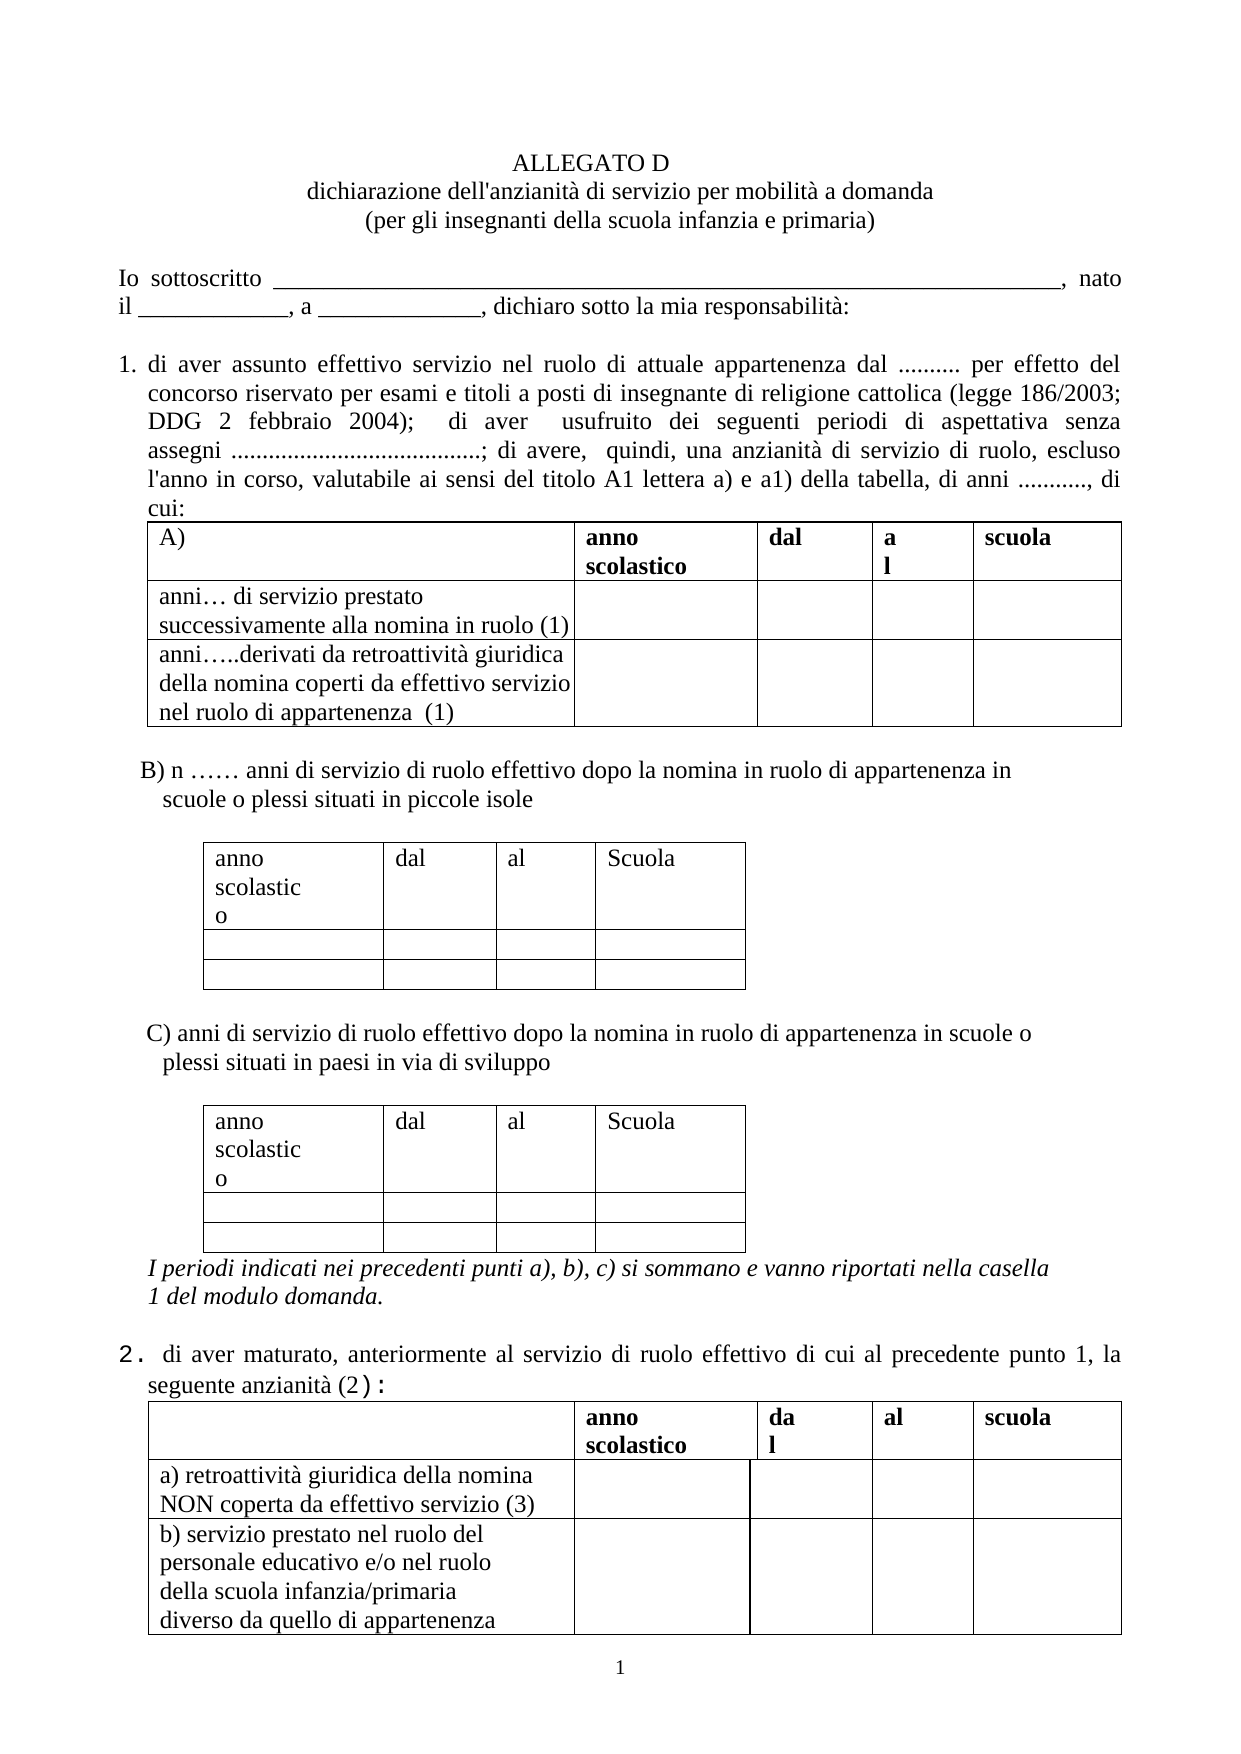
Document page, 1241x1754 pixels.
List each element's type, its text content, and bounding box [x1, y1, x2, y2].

table_cell [974, 640, 1121, 726]
table_cell b) servizio prestato nel ruolo del personale educativo e/o nel ruolo della scuola infanzia/primaria diverso da quello di appartenenza [149, 1519, 574, 1634]
table_cell anni…..derivati da retroattività giuridica della nomina coperti da effettivo servizio nel ruolo di appartenenza (1) [148, 640, 574, 726]
text (per gli insegnanti della scuola infanzia e primaria) [118, 205, 1122, 234]
table_cell [384, 930, 496, 959]
table_header Scuola [596, 843, 745, 929]
table_cell [873, 1519, 973, 1634]
table_header [149, 1402, 574, 1459]
table_cell [497, 1193, 595, 1222]
table_cell [873, 1460, 973, 1518]
table_cell [974, 581, 1121, 638]
list di aver assunto effettivo servizio nel ruolo di attuale appartenenza dal .......... per effetto del concorso riservato per esami e titoli a posti di insegnante di religione cattolica (legge 186/2003; DDG 2 febbraio 2004); di aver usufruito dei seguenti periodi di aspettativa senza assegni ........................................; di avere, quindi, una anzianità di servizio di ruolo, escluso l'anno in corso, valutabile ai sensi del titolo A1 lettera a) e a1) della tabella, di anni ..........., di cui: [118, 349, 1122, 521]
table_header dal [384, 1106, 496, 1192]
table_header scuola [974, 523, 1121, 580]
table_cell [751, 1460, 872, 1518]
table_cell [596, 1223, 745, 1252]
table_header al [497, 843, 595, 929]
table_cell [758, 581, 872, 638]
table_cell [974, 1519, 1121, 1634]
table_header anno scolastico [204, 843, 383, 929]
table_header al [873, 1402, 973, 1459]
table_cell [596, 1193, 745, 1222]
table_header anno scolastico [575, 523, 757, 580]
table_header al [497, 1106, 595, 1192]
table_cell [204, 930, 383, 959]
table_cell a) retroattività giuridica della nomina NON coperta da effettivo servizio (3) [149, 1460, 574, 1518]
table_cell [873, 640, 973, 726]
table_header dal [758, 523, 872, 580]
text dichiarazione dell'anzianità di servizio per mobilità a domanda [118, 176, 1122, 205]
text C) anni di servizio di ruolo effettivo dopo la nomina in ruolo di appartenenza in scuole o plessi situati in paesi in via di sviluppo [140, 1018, 1063, 1076]
text ALLEGATO D [118, 148, 1063, 176]
table_header anno scolastico [204, 1106, 383, 1192]
table_cell [575, 1460, 749, 1518]
table_header anno scolastico [575, 1402, 757, 1459]
table_cell [974, 1460, 1121, 1518]
table_header dal [384, 843, 496, 929]
table_cell [204, 1223, 383, 1252]
table_header dal [758, 1402, 872, 1459]
table_cell [596, 930, 745, 959]
table_cell [596, 960, 745, 989]
table_cell [575, 1519, 749, 1634]
table_header A) [148, 523, 574, 580]
table_cell [497, 930, 595, 959]
table_cell anni… di servizio prestato successivamente alla nomina in ruolo (1) [148, 581, 574, 638]
table_header Scuola [596, 1106, 745, 1192]
table_cell [758, 640, 872, 726]
text I periodi indicati nei precedenti punti a), b), c) si sommano e vanno riportati nella casella 1 del modulo domanda. [148, 1253, 1063, 1310]
table_header al [873, 523, 973, 580]
text B) n …… anni di servizio di ruolo effettivo dopo la nomina in ruolo di appartenenza in scuole o plessi situati in piccole isole [140, 756, 1063, 813]
table_cell [384, 960, 496, 989]
table_cell [575, 581, 757, 638]
table_cell [204, 1193, 383, 1222]
table_cell [204, 960, 383, 989]
table_cell [384, 1223, 496, 1252]
table_cell [751, 1519, 872, 1634]
table_cell [497, 960, 595, 989]
table_cell [873, 581, 973, 638]
table_header scuola [974, 1402, 1121, 1459]
table_cell [497, 1223, 595, 1252]
table_cell [384, 1193, 496, 1222]
table_cell [575, 640, 757, 726]
list di aver maturato, anteriormente al servizio di ruolo effettivo di cui al precedente punto 1, la seguente anzianità (2): [118, 1339, 1122, 1401]
text Io sottoscritto _______________________________________________________________, nato il ____________, a _____________, dichiaro sotto la mia responsabilità: [118, 263, 1122, 320]
